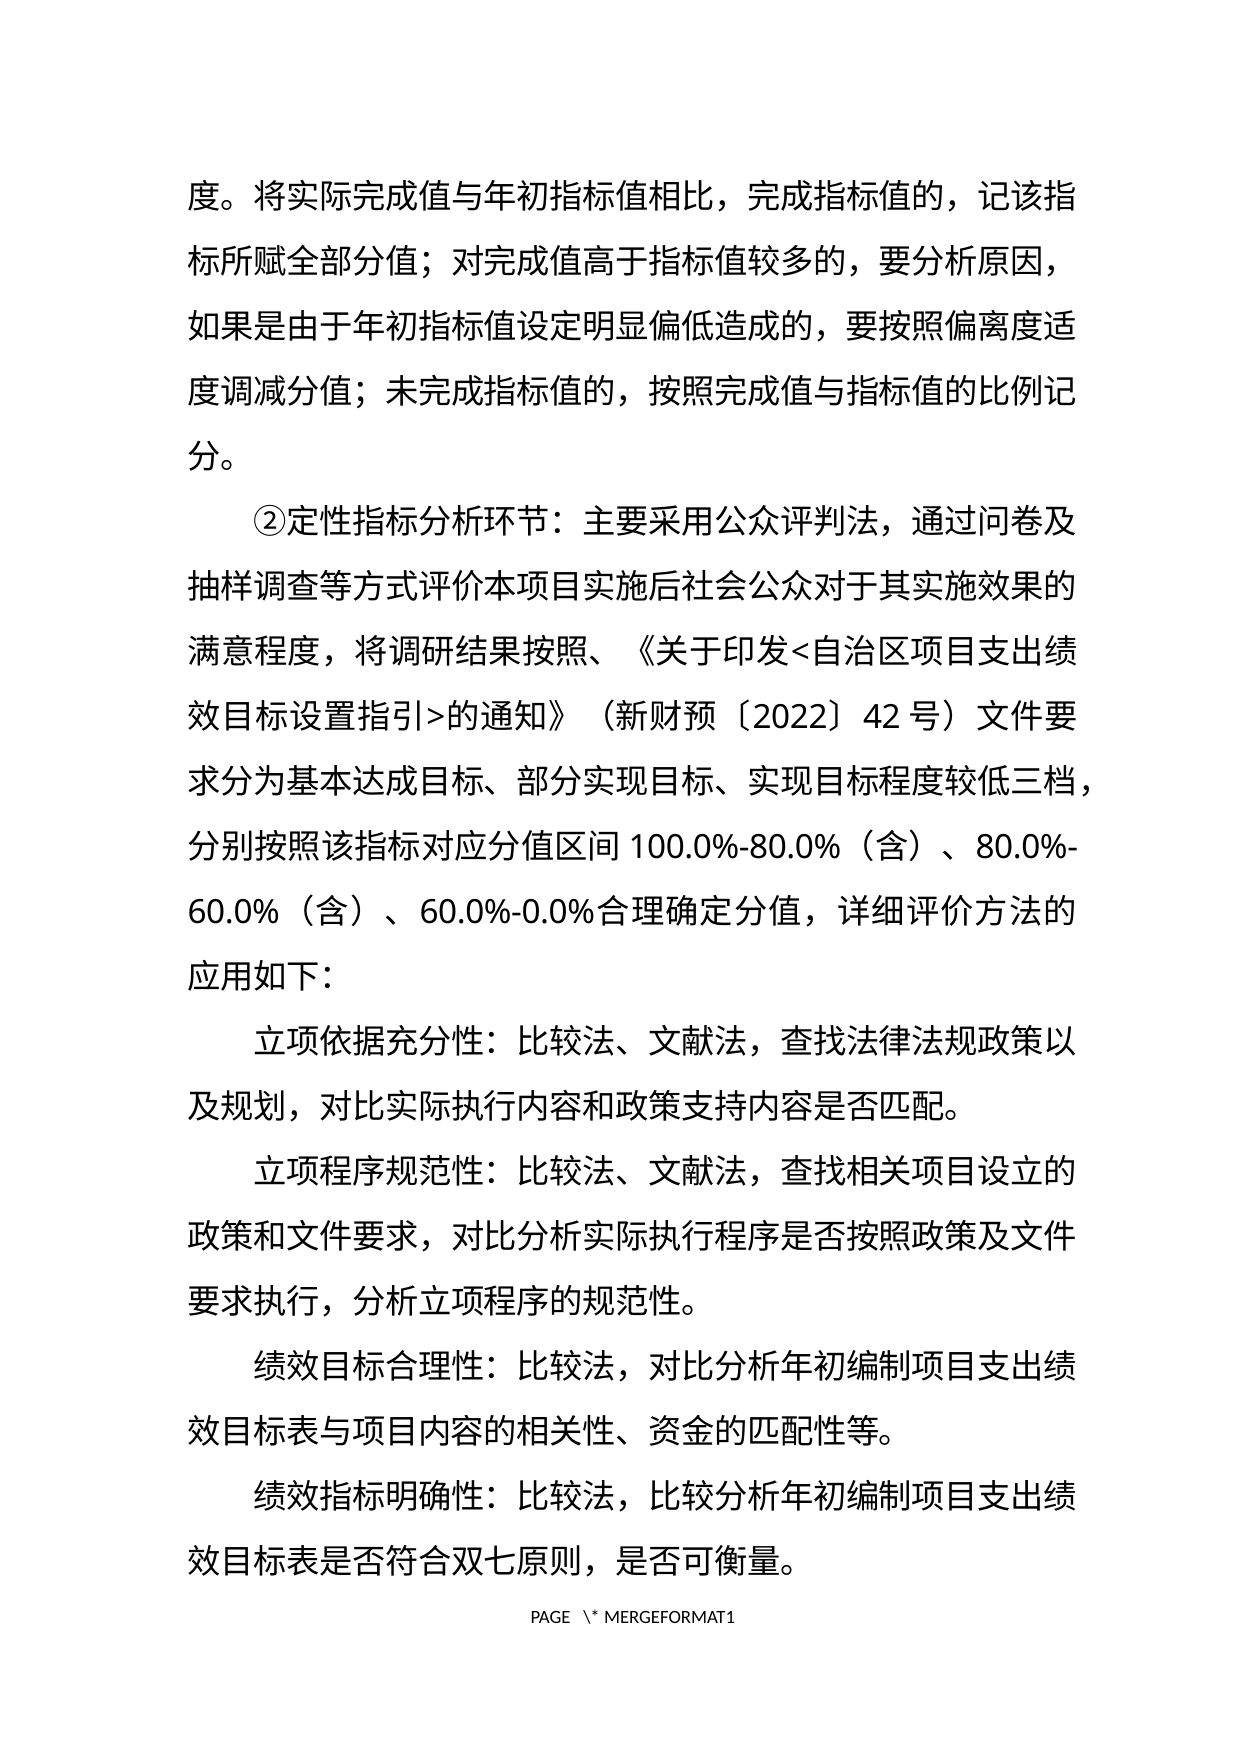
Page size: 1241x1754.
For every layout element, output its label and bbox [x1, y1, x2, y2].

text [187, 162, 1078, 1592]
